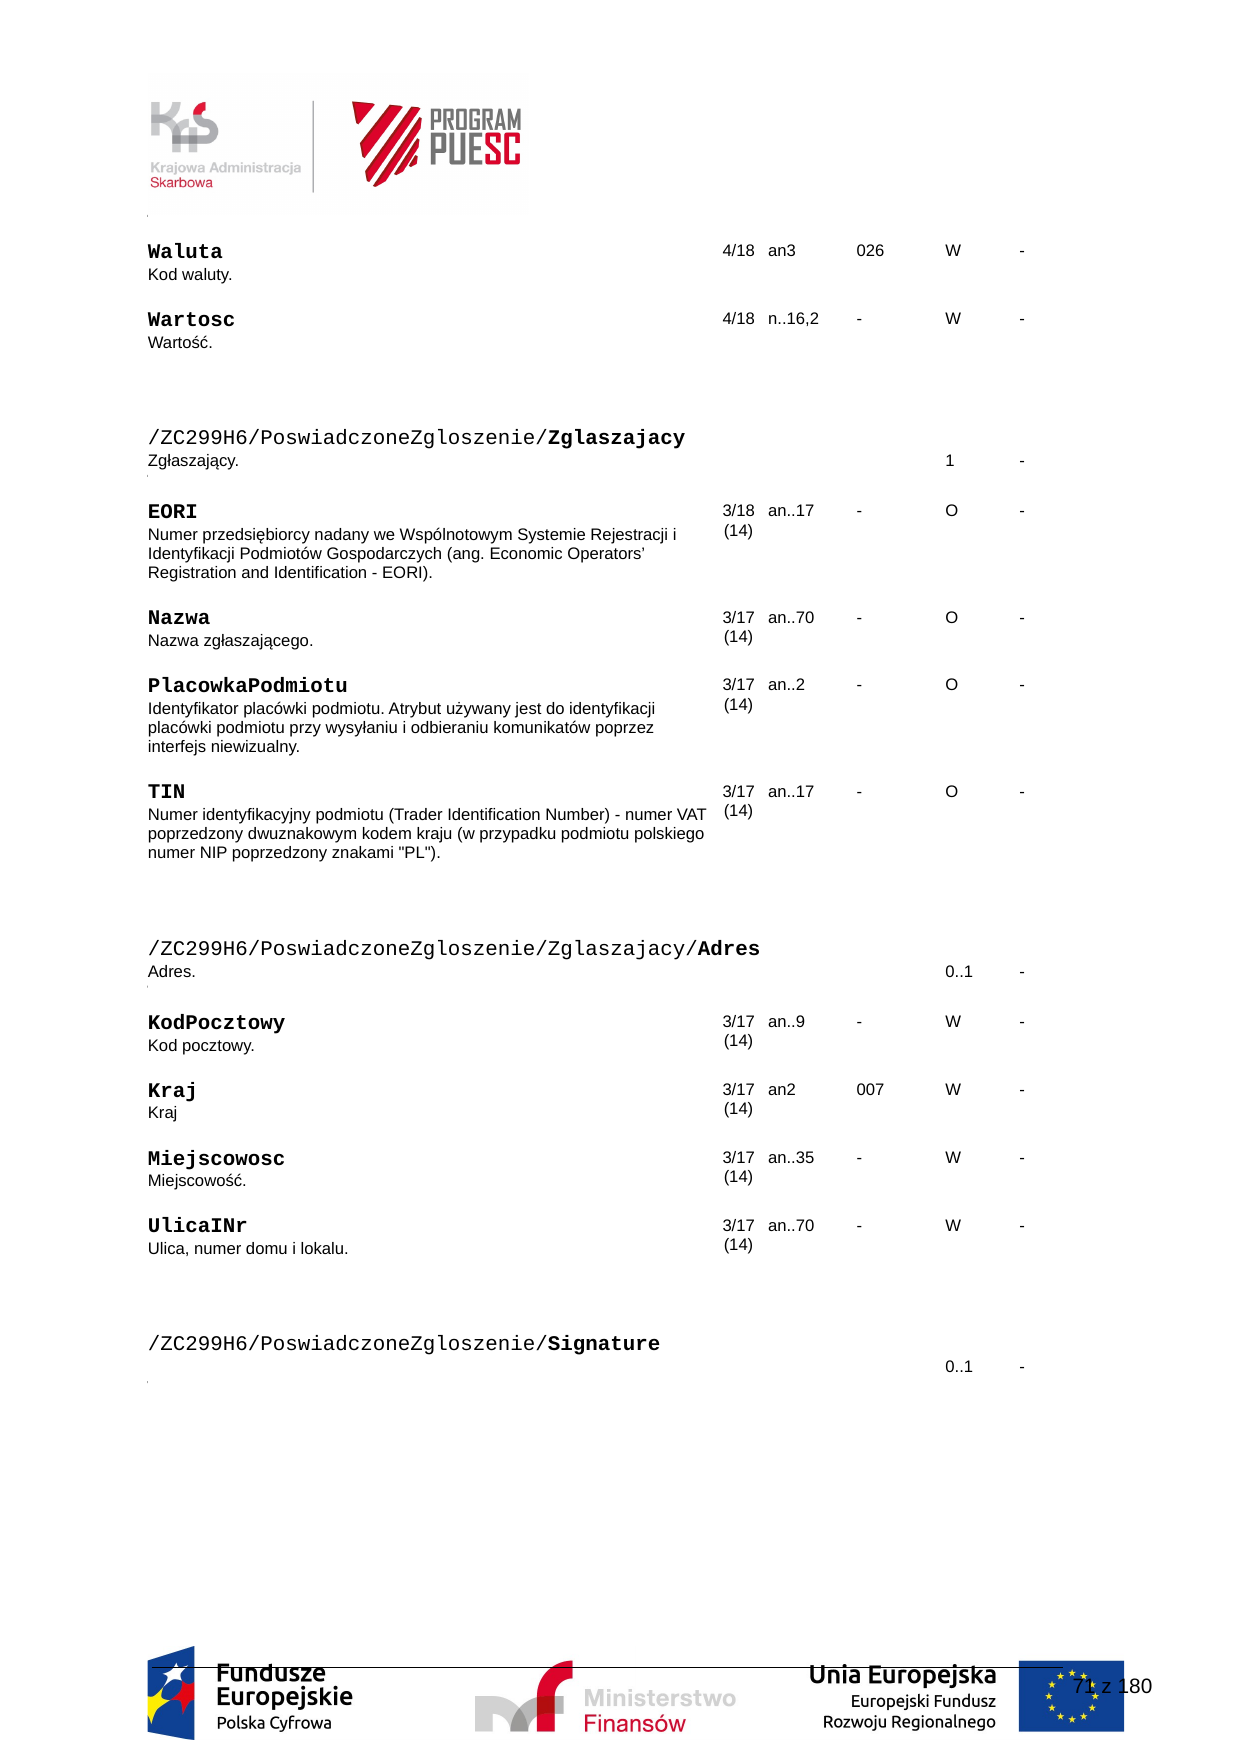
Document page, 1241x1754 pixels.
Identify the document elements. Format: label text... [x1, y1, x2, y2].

picture [147, 73, 529, 215]
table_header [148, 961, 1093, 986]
text /ZC299H6/PoswiadczoneZgloszenie/Signature [148, 1333, 1122, 1357]
text /ZC299H6/PoswiadczoneZgloszenie/Zglaszajacy [148, 427, 1122, 451]
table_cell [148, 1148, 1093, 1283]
text /ZC299H6/PoswiadczoneZgloszenie/Zglaszajacy/Adres [148, 938, 1122, 961]
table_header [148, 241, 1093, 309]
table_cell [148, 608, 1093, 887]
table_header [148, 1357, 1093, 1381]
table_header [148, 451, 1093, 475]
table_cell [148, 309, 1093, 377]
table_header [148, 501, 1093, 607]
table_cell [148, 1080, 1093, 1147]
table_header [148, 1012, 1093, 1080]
picture [147, 1646, 1125, 1740]
